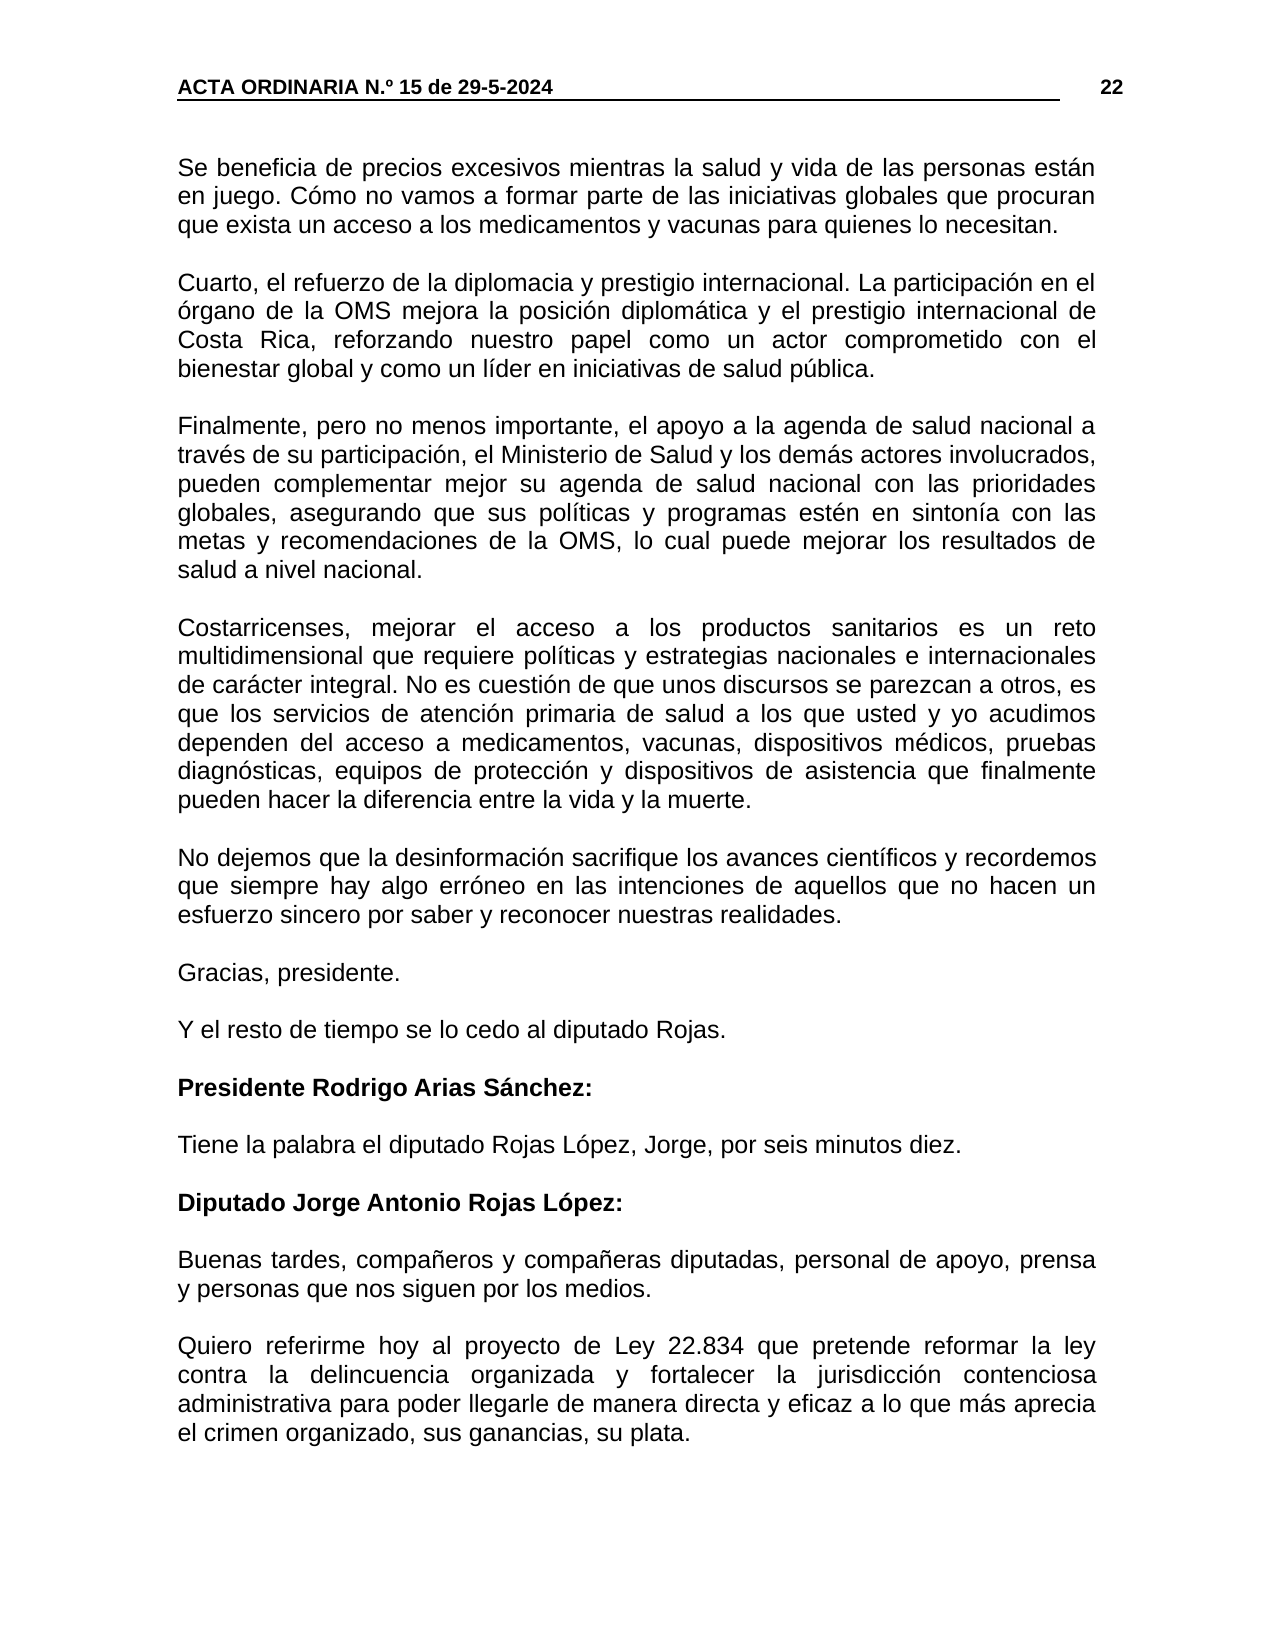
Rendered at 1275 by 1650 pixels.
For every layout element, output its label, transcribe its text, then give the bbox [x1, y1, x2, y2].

text Quiero referirme hoy al proyecto de Ley 22.834 que pretende reformar la ley contra la delincuencia organizada y fortalecer la jurisdicción contenciosa administrativa para poder llegarle de manera directa y eficaz a lo que más aprecia el crimen organizado, sus ganancias, su plata. [177, 1331, 1098, 1446]
text Presidente Rodrigo Arias Sánchez: [177, 1073, 1098, 1101]
text No dejemos que la desinformación sacrifique los avances científicos y recordemos que siempre hay algo erróneo en las intenciones de aquellos que no hacen un esfuerzo sincero por saber y reconocer nuestras realidades. [177, 843, 1098, 929]
text Se beneficia de precios excesivos mientras la salud y vida de las personas están en juego. Cómo no vamos a formar parte de las iniciativas globales que procuran que exista un acceso a los medicamentos y vacunas para quienes lo necesitan. [177, 153, 1098, 239]
text Costarricenses, mejorar el acceso a los productos sanitarios es un reto multidimensional que requiere políticas y estrategias nacionales e internacionales de carácter integral. No es cuestión de que unos discursos se parezcan a otros, es que los servicios de atención primaria de salud a los que usted y yo acudimos dependen del acceso a medicamentos, vacunas, dispositivos médicos, pruebas diagnósticas, equipos de protección y dispositivos de asistencia que finalmente pueden hacer la diferencia entre la vida y la muerte. [177, 613, 1098, 814]
text Finalmente, pero no menos importante, el apoyo a la agenda de salud nacional a través de su participación, el Ministerio de Salud y los demás actores involucrados, pueden complementar mejor su agenda de salud nacional con las prioridades globales, asegurando que sus políticas y programas estén en sintonía con las metas y recomendaciones de la OMS, lo cual puede mejorar los resultados de salud a nivel nacional. [177, 411, 1098, 584]
text Gracias, presidente. [177, 958, 1098, 986]
text Buenas tardes, compañeros y compañeras diputadas, personal de apoyo, prensa y personas que nos siguen por los medios. [177, 1245, 1098, 1303]
text Y el resto de tiempo se lo cedo al diputado Rojas. [177, 1015, 1098, 1044]
text Cuarto, el refuerzo de la diplomacia y prestigio internacional. La participación en el órgano de la OMS mejora la posición diplomática y el prestigio internacional de Costa Rica, reforzando nuestro papel como un actor comprometido con el bienestar global y como un líder en iniciativas de salud pública. [177, 268, 1098, 383]
text Diputado Jorge Antonio Rojas López: [177, 1188, 1098, 1216]
text Tiene la palabra el diputado Rojas López, Jorge, por seis minutos diez. [177, 1130, 1098, 1159]
